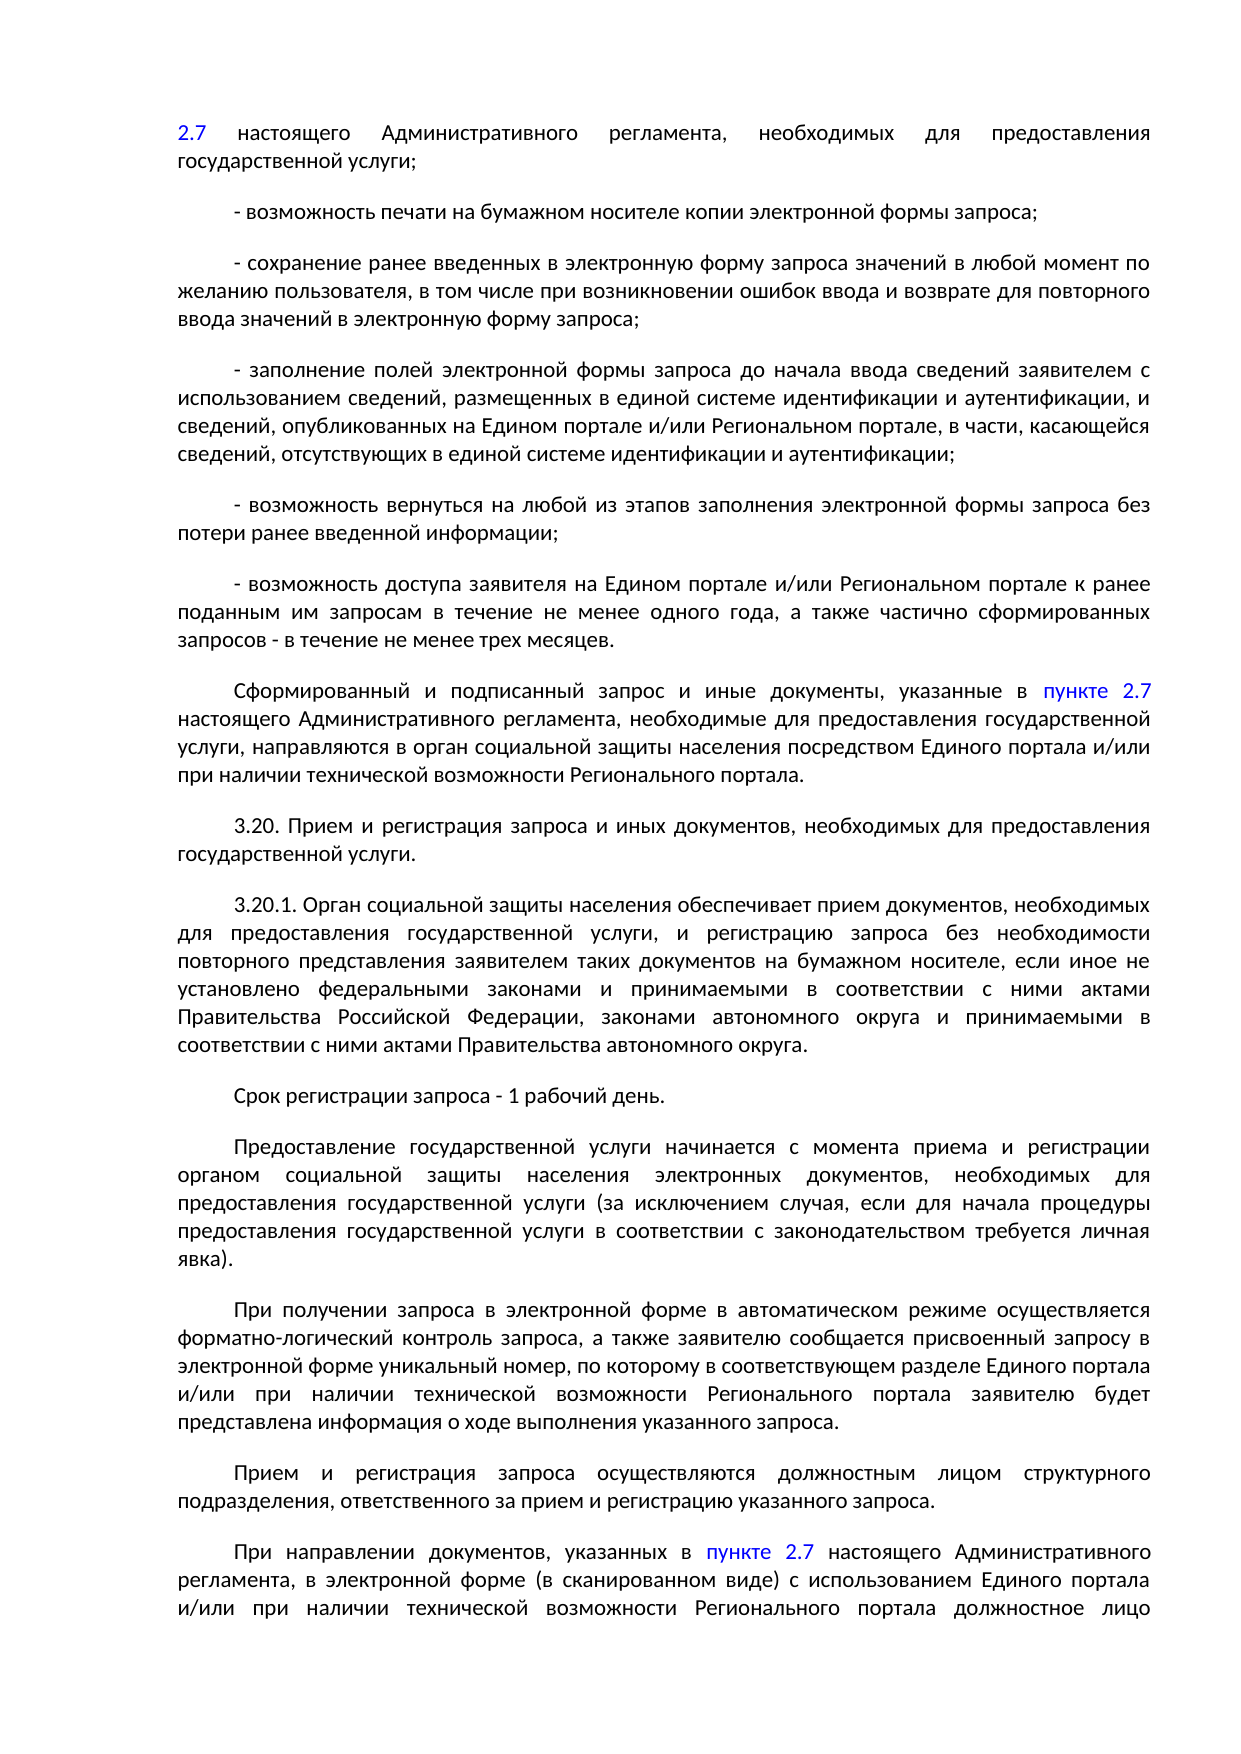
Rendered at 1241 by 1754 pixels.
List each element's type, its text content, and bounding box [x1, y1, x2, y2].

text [177, 118, 1152, 174]
text Срок регистрации запроса - 1 рабочий день. [177, 1081, 1152, 1109]
text - возможность доступа заявителя на Едином портале и/или Региональном портале к ранее поданным им запросам в течение не менее одного года, а также частично сформированных запросов - в течение не менее трех месяцев. [177, 569, 1152, 653]
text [177, 1537, 1152, 1621]
text - возможность печати на бумажном носителе копии электронной формы запроса; [177, 197, 1152, 225]
text - сохранение ранее введенных в электронную форму запроса значений в любой момент по желанию пользователя, в том числе при возникновении ошибок ввода и возврате для повторного ввода значений в электронную форму запроса; [177, 248, 1152, 332]
text При получении запроса в электронной форме в автоматическом режиме осуществляется форматно-логический контроль запроса, а также заявителю сообщается присвоенный запросу в электронной форме уникальный номер, по которому в соответствующем разделе Единого портала и/или при наличии технической возможности Регионального портала заявителю будет представлена информация о ходе выполнения указанного запроса. [177, 1295, 1152, 1435]
text Сформированный и подписанный запрос и иные документы, указанные в пункте 2.7 настоящего Административного регламента, необходимые для предоставления государственной услуги, направляются в орган социальной защиты населения посредством Единого портала и/или при наличии технической возможности Регионального портала. [177, 676, 1152, 788]
text Предоставление государственной услуги начинается с момента приема и регистрации органом социальной защиты населения электронных документов, необходимых для предоставления государственной услуги (за исключением случая, если для начала процедуры предоставления государственной услуги в соответствии с законодательством требуется личная явка). [177, 1132, 1152, 1272]
text 3.20. Прием и регистрация запроса и иных документов, необходимых для предоставления государственной услуги. [177, 811, 1152, 867]
text 3.20.1. Орган социальной защиты населения обеспечивает прием документов, необходимых для предоставления государственной услуги, и регистрацию запроса без необходимости повторного представления заявителем таких документов на бумажном носителе, если иное не установлено федеральными законами и принимаемыми в соответствии с ними актами Правительства Российской Федерации, законами автономного округа и принимаемыми в соответствии с ними актами Правительства автономного округа. [177, 890, 1152, 1058]
text - возможность вернуться на любой из этапов заполнения электронной формы запроса без потери ранее введенной информации; [177, 490, 1152, 546]
text Прием и регистрация запроса осуществляются должностным лицом структурного подразделения, ответственного за прием и регистрацию указанного запроса. [177, 1458, 1152, 1514]
text - заполнение полей электронной формы запроса до начала ввода сведений заявителем с использованием сведений, размещенных в единой системе идентификации и аутентификации, и сведений, опубликованных на Едином портале и/или Региональном портале, в части, касающейся сведений, отсутствующих в единой системе идентификации и аутентификации; [177, 355, 1152, 467]
